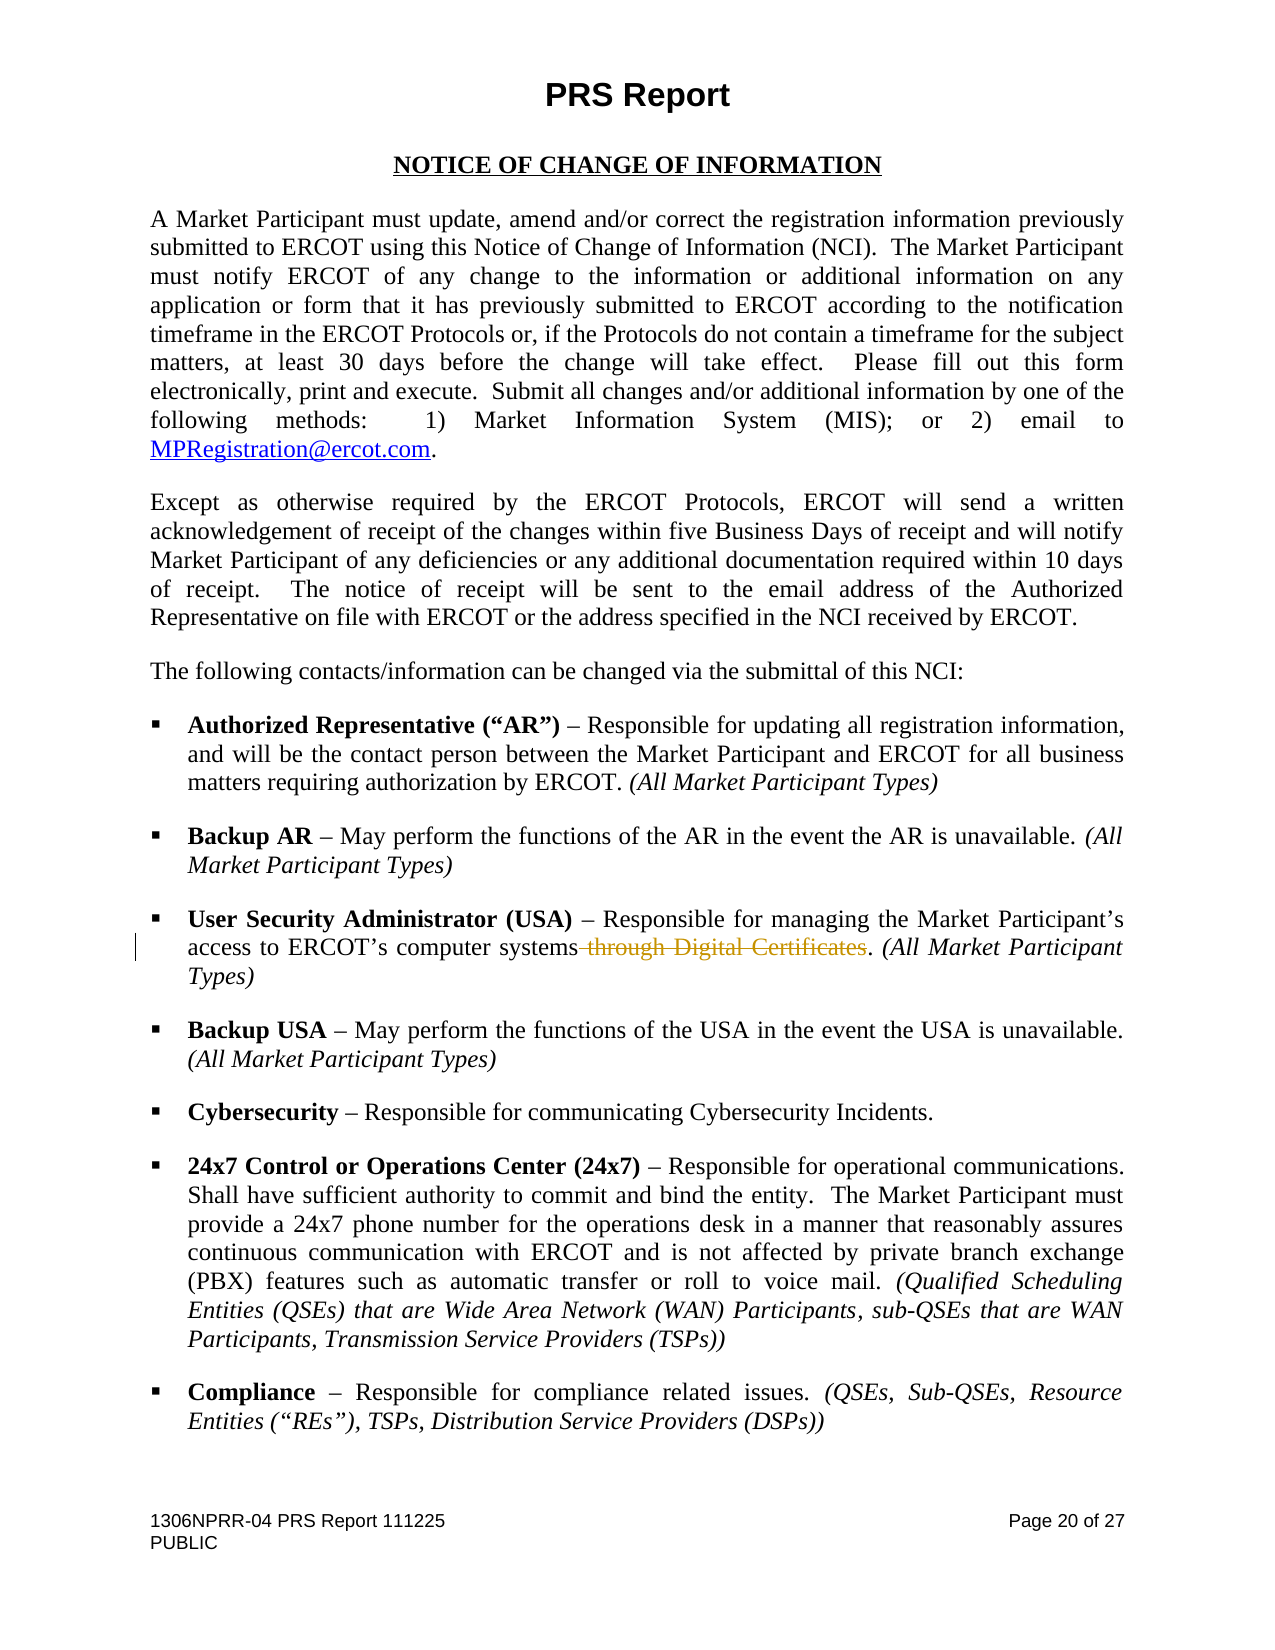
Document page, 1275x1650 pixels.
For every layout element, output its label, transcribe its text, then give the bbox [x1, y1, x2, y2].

list Backup AR – May perform the functions of the AR in the event the AR is unavailable. (All Market Participant Types) [150, 821, 1125, 879]
list Cybersecurity – Responsible for communicating Cybersecurity Incidents. [150, 1097, 1125, 1126]
list Compliance – Responsible for compliance related issues. (QSEs, Sub-QSEs, Resource Entities (“REs”), TSPs, Distribution Service Providers (DSPs)) [150, 1377, 1125, 1435]
list 24x7 Control or Operations Center (24x7) – Responsible for operational communications. Shall have sufficient authority to commit and bind the entity. The Market Participant must provide a 24x7 phone number for the operations desk in a manner that reasonably assures continuous communication with ERCOT and is not affected by private branch exchange (PBX) features such as automatic transfer or roll to voice mail. (Qualified Scheduling Entities (QSEs) that are Wide Area Network (WAN) Participants, sub-QSEs that are WAN Participants, Transmission Service Providers (TSPs)) [150, 1151, 1125, 1352]
list Backup USA – May perform the functions of the USA in the event the USA is unavailable. (All Market Participant Types) [150, 1015, 1125, 1072]
text Except as otherwise required by the ERCOT Protocols, ERCOT will send a written acknowledgement of receipt of the changes within five Business Days of receipt and will notify Market Participant of any deficiencies or any additional documentation required within 10 days of receipt. The notice of receipt will be sent to the email address of the Authorized Representative on file with ERCOT or the address specified in the NCI received by ERCOT. [150, 487, 1125, 631]
text The following contacts/information can be changed via the submittal of this NCI: [150, 656, 1125, 685]
text NOTICE OF CHANGE OF INFORMATION [150, 150, 1125, 179]
list Authorized Representative (“AR”) – Responsible for updating all registration information, and will be the contact person between the Market Participant and ERCOT for all business matters requiring authorization by ERCOT. (All Market Participant Types) [150, 710, 1125, 796]
text A Market Participant must update, amend and/or correct the registration information previously submitted to ERCOT using this Notice of Change of Information (NCI). The Market Participant must notify ERCOT of any change to the information or additional information on any application or form that it has previously submitted to ERCOT according to the notification timeframe in the ERCOT Protocols or, if the Protocols do not contain a timeframe for the subject matters, at least 30 days before the change will take effect. Please fill out this form electronically, print and execute. Submit all changes and/or additional information by one of the following methods: 1) Market Information System (MIS); or 2) email to MPRegistration@ercot.com. [150, 204, 1125, 462]
list User Security Administrator (USA) – Responsible for managing the Market Participant’s access to ERCOT’s computer systems. (All Market Participant Types) [150, 904, 1125, 990]
